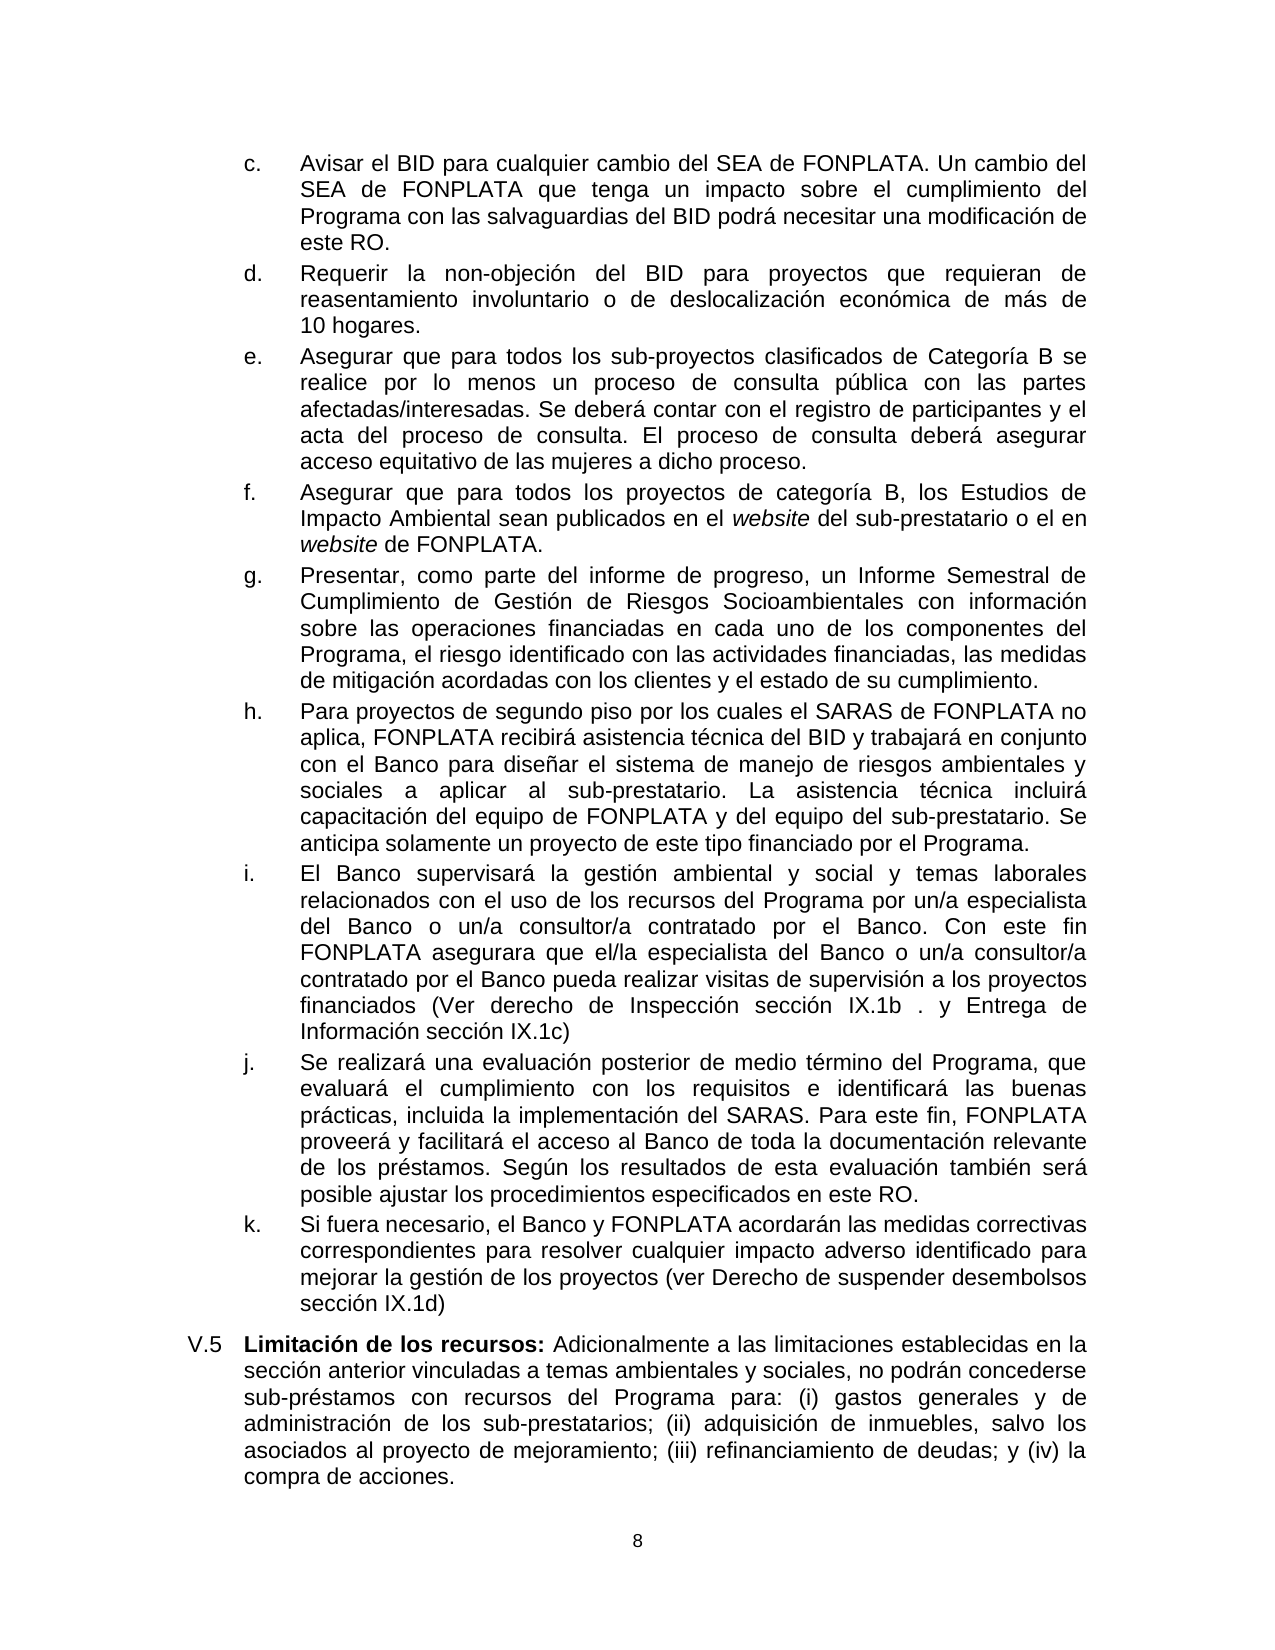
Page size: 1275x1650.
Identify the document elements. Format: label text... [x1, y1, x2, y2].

text Asegurar que para todos los proyectos de categoría B, los Estudios de Impacto Ambiental sean publicados en el website del sub-prestatario o el en website de FONPLATA. [244, 479, 1087, 558]
text El Banco supervisará la gestión ambiental y social y temas laborales relacionados con el uso de los recursos del Programa por un/a especialista del Banco o un/a consultor/a contratado por el Banco. Con este fin FONPLATA asegurara que el/la especialista del Banco o un/a consultor/a contratado por el Banco pueda realizar visitas de supervisión a los proyectos financiados (Ver derecho de Inspección sección 7.1b . y Entrega de Información sección 7.1c) [244, 860, 1087, 1045]
text Limitación de los recursos: Adicionalmente a las limitaciones establecidas en la sección anterior vinculadas a temas ambientales y sociales, no podrán concederse sub-préstamos con recursos del Programa para: (i) gastos generales y de administración de los sub-prestatarios; (ii) adquisición de inmuebles, salvo los asociados al proyecto de mejoramiento; (iii) refinanciamiento de deudas; y (iv) la compra de acciones. [187, 1331, 1087, 1489]
text Asegurar que para todos los sub-proyectos clasificados de Categoría B se realice por lo menos un proceso de consulta pública con las partes afectadas/interesadas. Se deberá contar con el registro de participantes y el acta del proceso de consulta. El proceso de consulta deberá asegurar acceso equitativo de las mujeres a dicho proceso. [244, 343, 1087, 474]
text Se realizará una evaluación posterior de medio término del Programa, que evaluará el cumplimiento con los requisitos e identificará las buenas prácticas, incluida la implementación del SARAS. Para este fin, FONPLATA proveerá y facilitará el acceso al Banco de toda la documentación relevante de los préstamos. Según los resultados de esta evaluación también será posible ajustar los procedimientos especificados en este RO. [244, 1049, 1087, 1207]
text Avisar el BID para cualquier cambio del SEA de FONPLATA. Un cambio del SEA de FONPLATA que tenga un impacto sobre el cumplimiento del Programa con las salvaguardias del BID podrá necesitar una modificación de este RO. [244, 150, 1087, 255]
text Presentar, como parte del informe de progreso, un Informe Semestral de Cumplimiento de Gestión de Riesgos Socioambientales con información sobre las operaciones financiadas en cada uno de los componentes del Programa, el riesgo identificado con las actividades financiadas, las medidas de mitigación acordadas con los clientes y el estado de su cumplimiento. [244, 562, 1087, 694]
text Si fuera necesario, el Banco y FONPLATA acordarán las medidas correctivas correspondientes para resolver cualquier impacto adverso identificado para mejorar la gestión de los proyectos (ver Derecho de suspender desembolsos sección 7.1d) [244, 1211, 1087, 1317]
text Para proyectos de segundo piso por los cuales el SARAS de FONPLATA no aplica, FONPLATA recibirá asistencia técnica del BID y trabajará en conjunto con el Banco para diseñar el sistema de manejo de riesgos ambientales y sociales a aplicar al sub-prestatario. La asistencia técnica incluirá capacitación del equipo de FONPLATA y del equipo del sub-prestatario. Se anticipa solamente un proyecto de este tipo financiado por el Programa. [244, 698, 1087, 856]
text Requerir la non-objeción del BID para proyectos que requieran de reasentamiento involuntario o de deslocalización económica de más de 10 hogares. [244, 259, 1087, 339]
